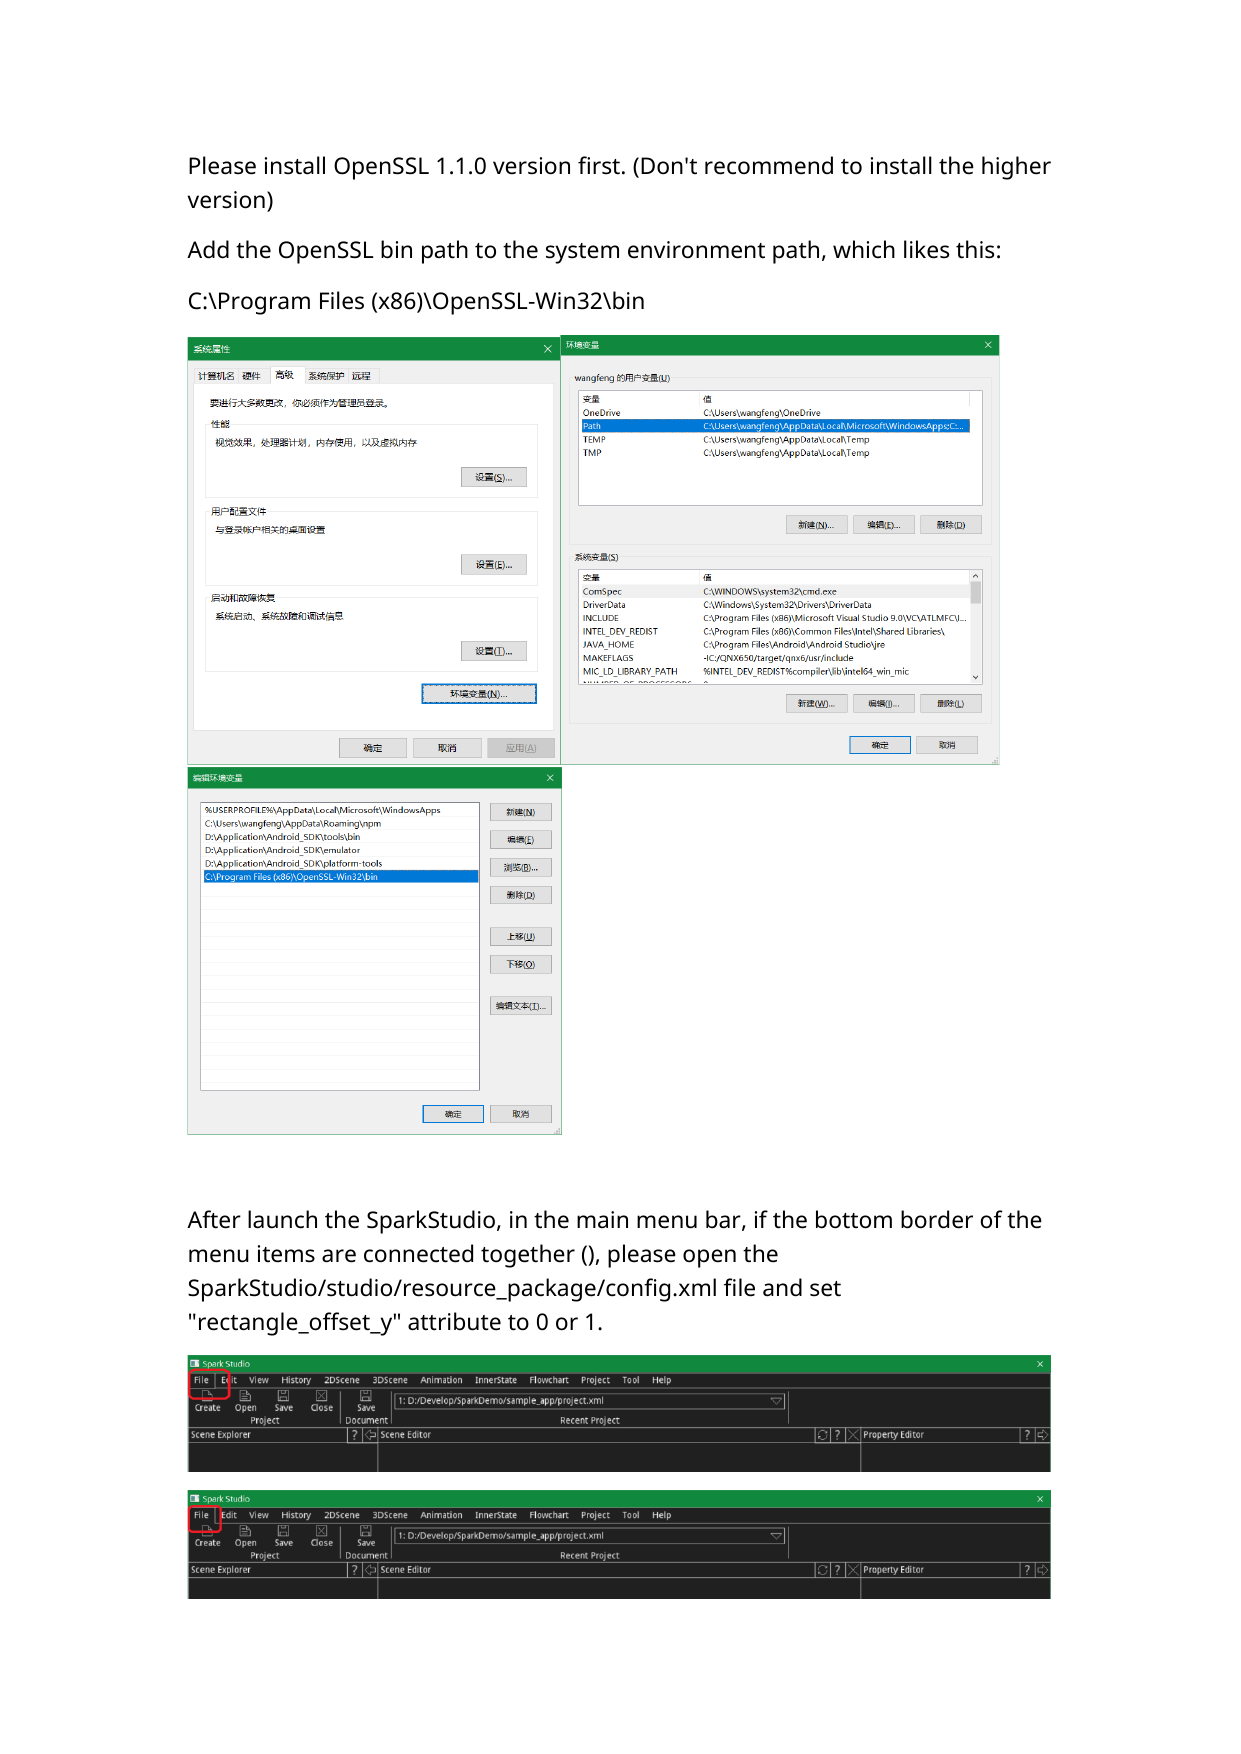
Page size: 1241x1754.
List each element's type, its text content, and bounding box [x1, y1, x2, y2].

text Add the OpenSSL bin path to the system environment path, which likes this: [187, 234, 1053, 265]
picture [187, 1490, 1051, 1599]
picture [187, 1355, 1051, 1472]
picture [187, 335, 1000, 765]
text Please install OpenSSL 1.1.0 version first. (Don't recommend to install the higher version) [187, 150, 1053, 215]
text After launch the SparkStudio, in the main menu bar, if the bottom border of the menu items are connected together (), please open the SparkStudio/studio/resource_package/config.xml file and set "rectangle_offset_y" attribute to 0 or 1. [187, 1204, 1053, 1337]
text C:\Program Files (x86)\OpenSSL-Win32\bin [187, 284, 1053, 316]
picture [187, 767, 562, 1135]
